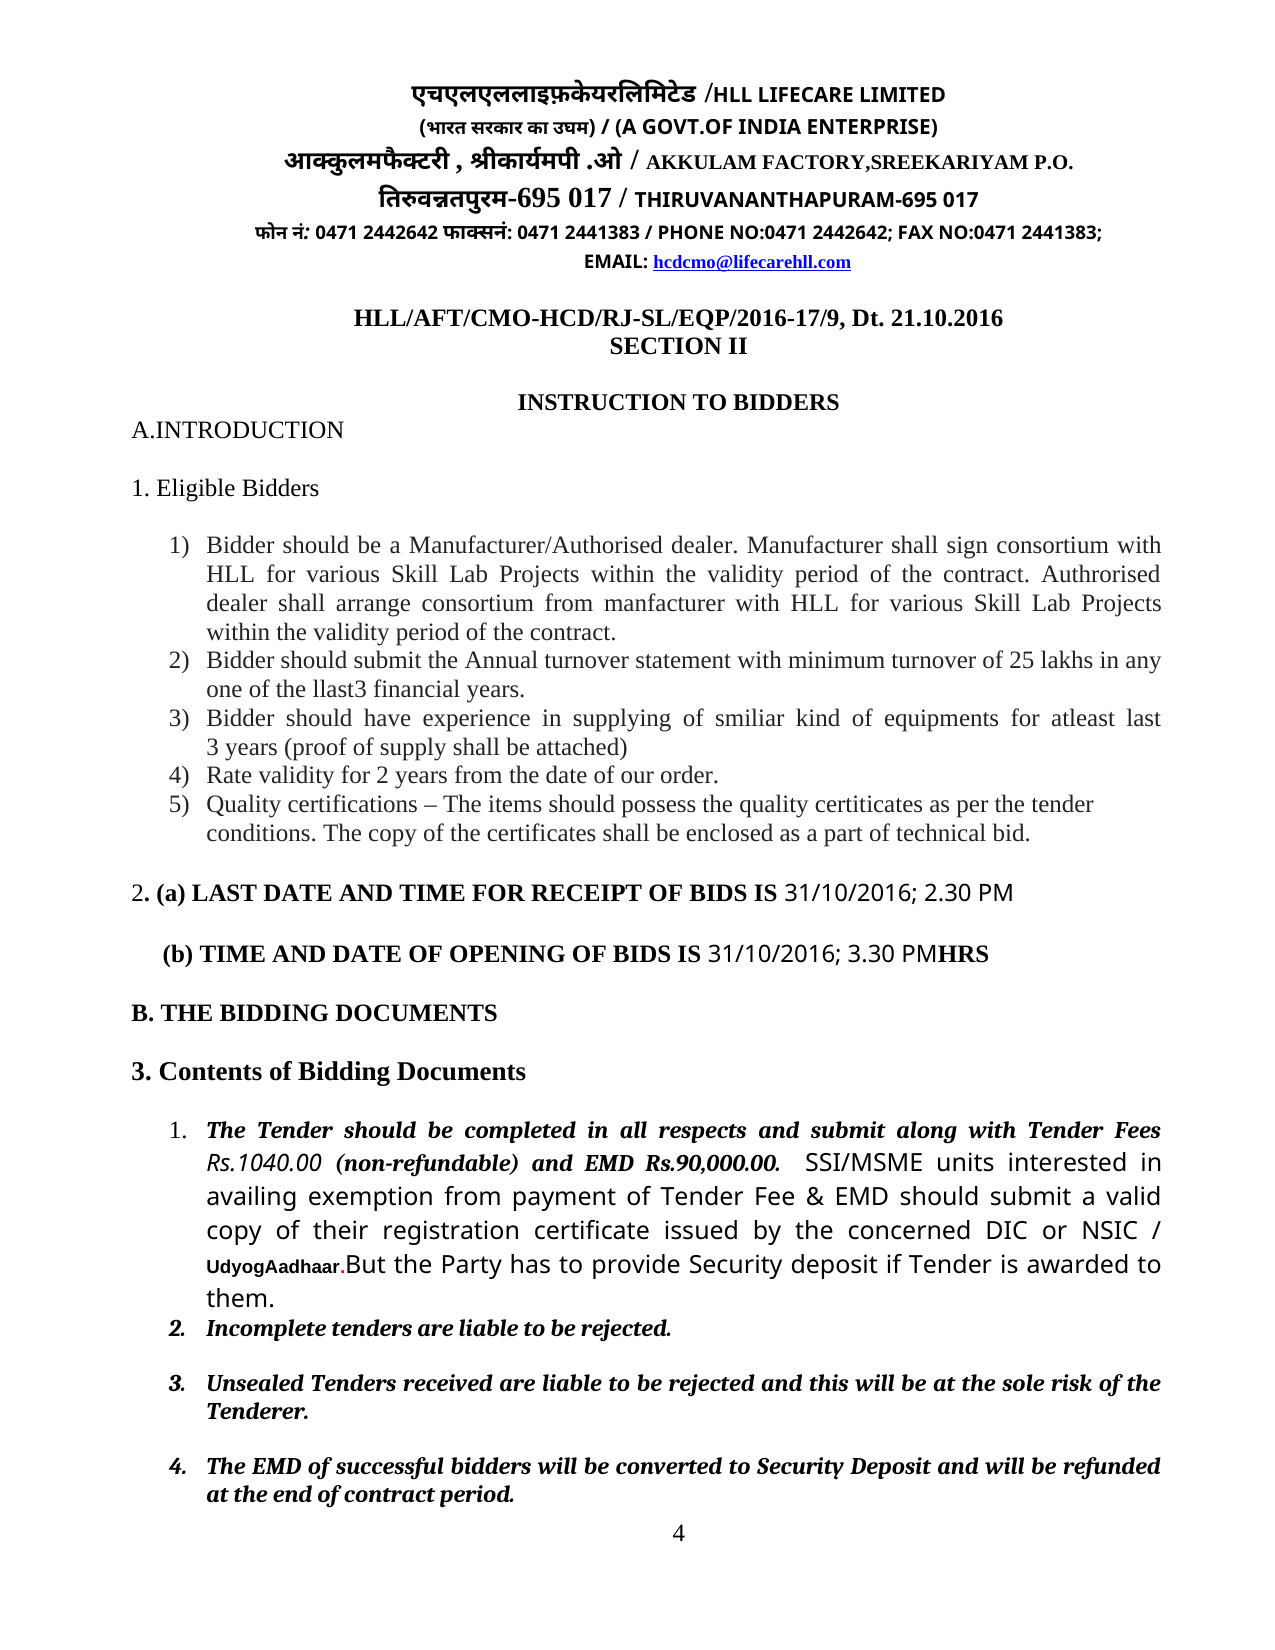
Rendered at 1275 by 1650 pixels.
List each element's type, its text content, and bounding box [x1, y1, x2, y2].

text 3. Contents of Bidding Documents [131, 1056, 1162, 1087]
list Bidder should be a Manufacturer/Authorised dealer. Manufacturer shall sign consortium with HLL for various Skill Lab Projects within the validity period of the contract. Authrorised dealer shall arrange consortium from manfacturer with HLL for various Skill Lab Projects within the validity period of the contract. [169, 530, 1162, 645]
list Unsealed Tenders received are liable to be rejected and this will be at the sole risk of the Tenderer. [169, 1370, 1162, 1426]
text A.INTRODUCTION [131, 415, 1162, 444]
text SECTION II [131, 331, 1226, 360]
list The Tender should be completed in all respects and submit along with Tender Fees Rs.1040.00 (non-refundable) and EMD Rs.90,000.00. SSI/MSME units interested in availing exemption from payment of Tender Fee & EMD should submit a valid copy of their registration certificate issued by the concerned DIC or NSIC / UdyogAadhaar.But the Party has to provide Security deposit if Tender is awarded to them. [169, 1115, 1162, 1315]
text 1. Eligible Bidders [131, 473, 1162, 502]
text 2. (a) LAST DATE AND TIME FOR RECEIPT OF BIDS IS 31/10/2016; 2.30 PM [131, 875, 1162, 908]
text (b) TIME AND DATE OF OPENING OF BIDS IS 31/10/2016; 3.30 PMHRS [131, 937, 1162, 969]
list Bidder should have experience in supplying of smiliar kind of equipments for atleast last 3 years (proof of supply shall be attached) [169, 703, 1162, 760]
list Bidder should submit the Annual turnover statement with minimum turnover of 25 lakhs in any one of the llast3 financial years. [169, 645, 1162, 703]
list Incomplete tenders are liable to be rejected. [169, 1315, 1162, 1343]
list The EMD of successful bidders will be converted to Security Deposit and will be refunded at the end of contract period. [169, 1453, 1162, 1508]
text B. THE BIDDING DOCUMENTS [131, 998, 1162, 1027]
text INSTRUCTION TO BIDDERS [131, 388, 1226, 415]
list Rate validity for 2 years from the date of our order. [169, 760, 1162, 789]
list Quality certifications – The items should possess the quality certiticates as per the tender conditions. The copy of the certificates shall be enclosed as a part of technical bid. [169, 789, 1162, 847]
